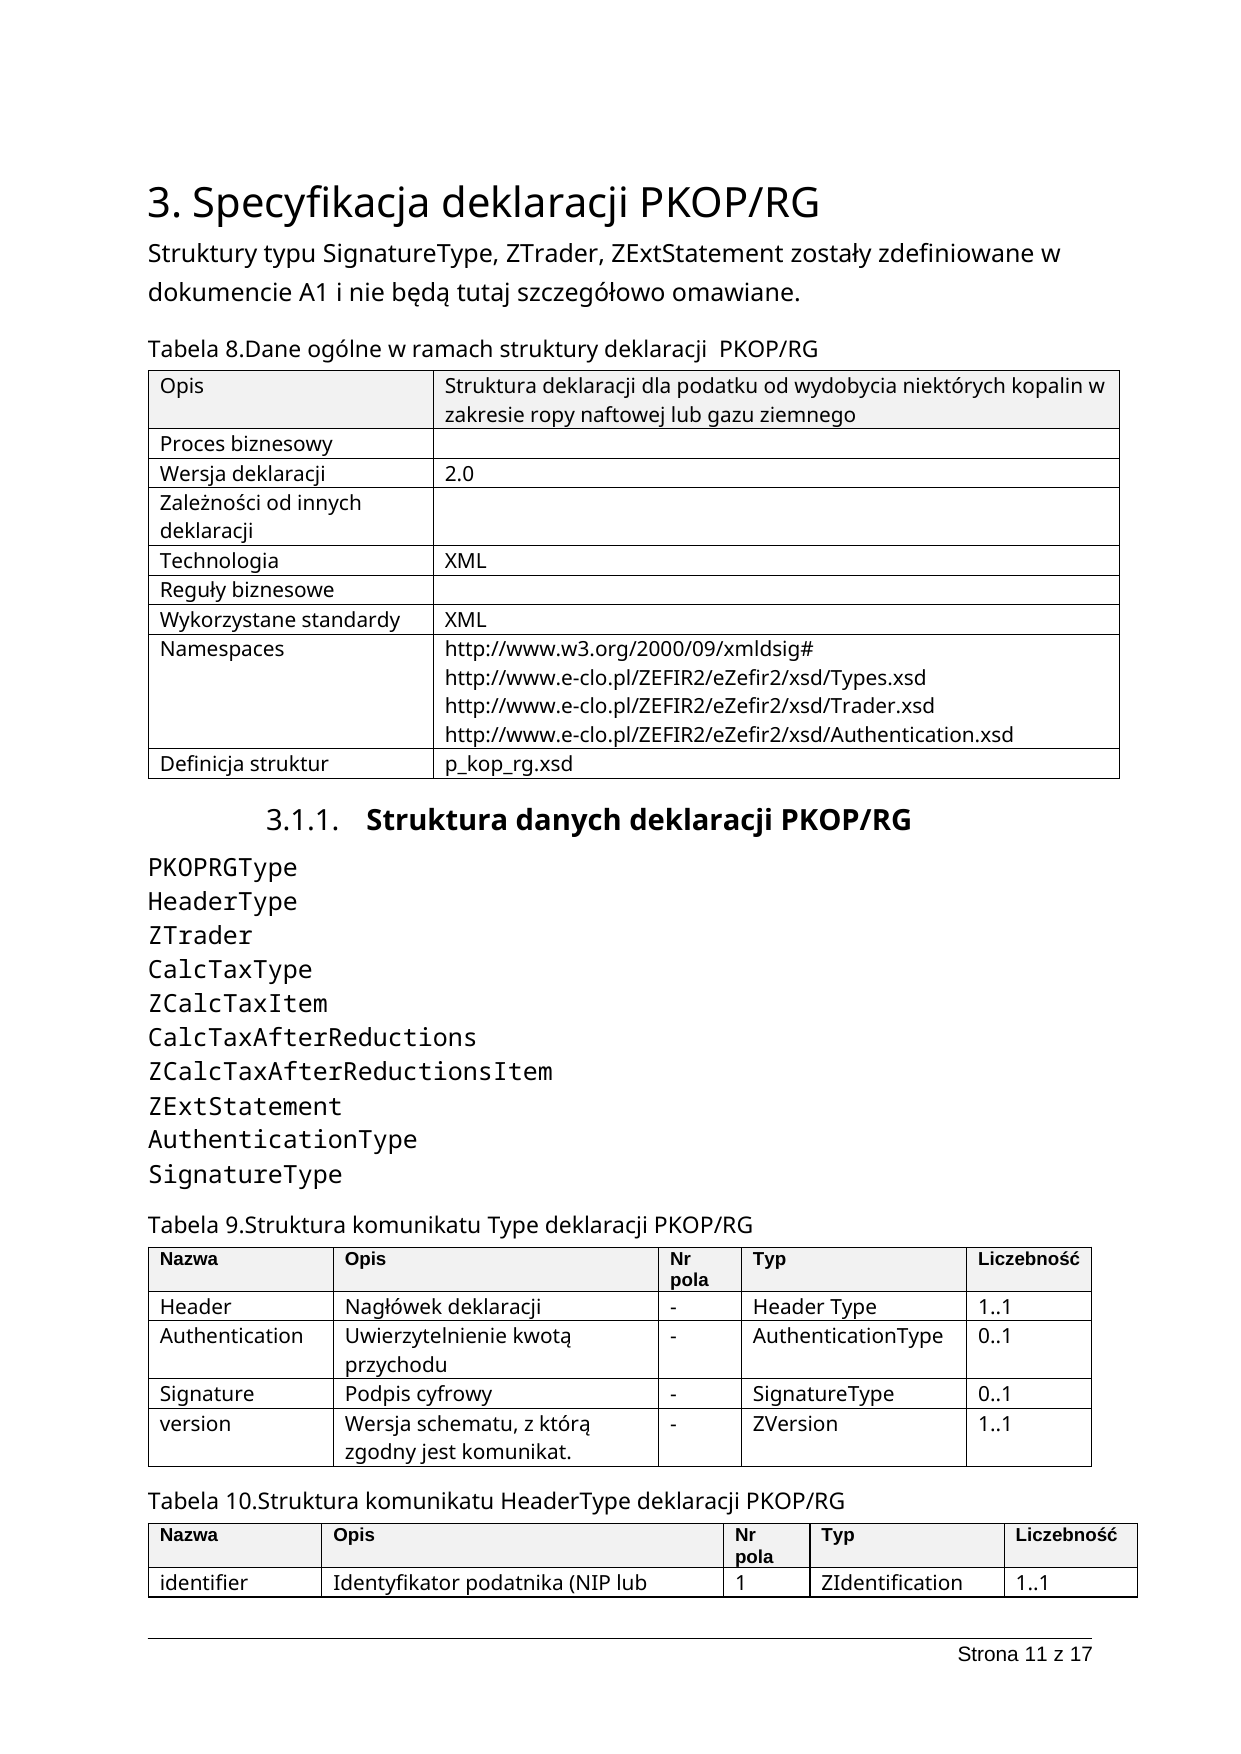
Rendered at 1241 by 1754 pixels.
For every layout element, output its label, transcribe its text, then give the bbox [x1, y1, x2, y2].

table_header Nr pola [659, 1248, 741, 1291]
table_cell Podpis cyfrowy [334, 1379, 658, 1408]
table_cell Header Type [742, 1292, 966, 1320]
text Tabela 10.Struktura komunikatu HeaderType deklaracji PKOP/RG [148, 1485, 1092, 1517]
text PKOPRGType [148, 850, 1092, 884]
text Tabela 8.Dane ogólne w ramach struktury deklaracji PKOP/RG [148, 333, 1092, 364]
table_cell 1 [724, 1568, 809, 1596]
table_header Typ [811, 1524, 1004, 1567]
table_cell Authentication [149, 1321, 333, 1378]
table_header Nr pola [724, 1524, 809, 1567]
table_cell Wersja schematu, z którą zgodny jest komunikat. [334, 1409, 658, 1466]
table_cell 2.0 [434, 459, 1119, 487]
table_cell XML [434, 605, 1119, 633]
table_cell ZVersion [742, 1409, 966, 1466]
table_cell 0..1 [967, 1379, 1091, 1408]
table_header Liczebność [967, 1248, 1091, 1291]
subtitle Struktura danych deklaracji PKOP/RG [266, 804, 1092, 837]
table_cell Technologia [149, 546, 433, 574]
table_cell [434, 576, 1119, 604]
table_cell p_kop_rg.xsd [434, 749, 1119, 778]
table_header Liczebność [1005, 1524, 1137, 1567]
table_cell 1..1 [1005, 1568, 1137, 1596]
table_header Nazwa [149, 1248, 333, 1291]
table_cell XML [434, 546, 1119, 574]
table_cell - [659, 1292, 741, 1320]
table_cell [322, 1568, 723, 1596]
text AuthenticationType [148, 1122, 1092, 1156]
table_header Opis [322, 1524, 723, 1567]
text ZExtStatement [148, 1088, 1092, 1122]
table_cell [434, 429, 1119, 458]
text Tabela 9.Struktura komunikatu Type deklaracji PKOP/RG [148, 1209, 1092, 1240]
table_cell version [149, 1409, 333, 1466]
table_cell Zależności od innych deklaracji [149, 488, 433, 545]
text HeaderType [148, 884, 1092, 918]
table_header Typ [742, 1248, 966, 1291]
table_cell ZIdentification [811, 1568, 1004, 1596]
table_cell Proces biznesowy [149, 429, 433, 458]
table_cell AuthenticationType [742, 1321, 966, 1378]
text CalcTaxType [148, 952, 1092, 986]
table_cell SignatureType [742, 1379, 966, 1408]
table_cell 1..1 [967, 1409, 1091, 1466]
table_cell - [659, 1409, 741, 1466]
table_cell Wersja deklaracji [149, 459, 433, 487]
table_cell - [659, 1321, 741, 1378]
table_header Nazwa [149, 1524, 321, 1567]
subtitle Specyfikacja deklaracji PKOP/RG [148, 173, 1092, 229]
table_cell Wykorzystane standardy [149, 605, 433, 633]
table_cell Reguły biznesowe [149, 576, 433, 604]
table_cell 0..1 [967, 1321, 1091, 1378]
table_cell Namespaces [149, 635, 433, 748]
table_header Opis [149, 371, 433, 428]
table_cell Uwierzytelnienie kwotą przychodu [334, 1321, 658, 1378]
text Struktury typu SignatureType, ZTrader, ZExtStatement zostały zdefiniowane w dokumencie A1 i nie będą tutaj szczegółowo omawiane. [148, 236, 1092, 309]
table_header Opis [334, 1248, 658, 1291]
table_cell http://www.w3.org/2000/09/xmldsig# http://www.e-clo.pl/ZEFIR2/eZefir2/xsd/Types.xsd http://www.e-clo.pl/ZEFIR2/eZefir2/xsd/Trader.xsd http://www.e-clo.pl/ZEFIR2/eZefir2/xsd/Authentication.xsd [434, 635, 1119, 748]
table_header Struktura deklaracji dla podatku od wydobycia niektórych kopalin w zakresie ropy naftowej lub gazu ziemnego [434, 371, 1119, 428]
table_cell [434, 488, 1119, 545]
text SignatureType [148, 1156, 1092, 1190]
text ZCalcTaxItem [148, 986, 1092, 1020]
text ZTrader [148, 918, 1092, 952]
table_cell identifier [149, 1568, 321, 1596]
table_cell Signature [149, 1379, 333, 1408]
table_cell - [659, 1379, 741, 1408]
table_cell Definicja struktur [149, 749, 433, 778]
table_cell Nagłówek deklaracji [334, 1292, 658, 1320]
table_cell 1..1 [967, 1292, 1091, 1320]
table_cell Header [149, 1292, 333, 1320]
